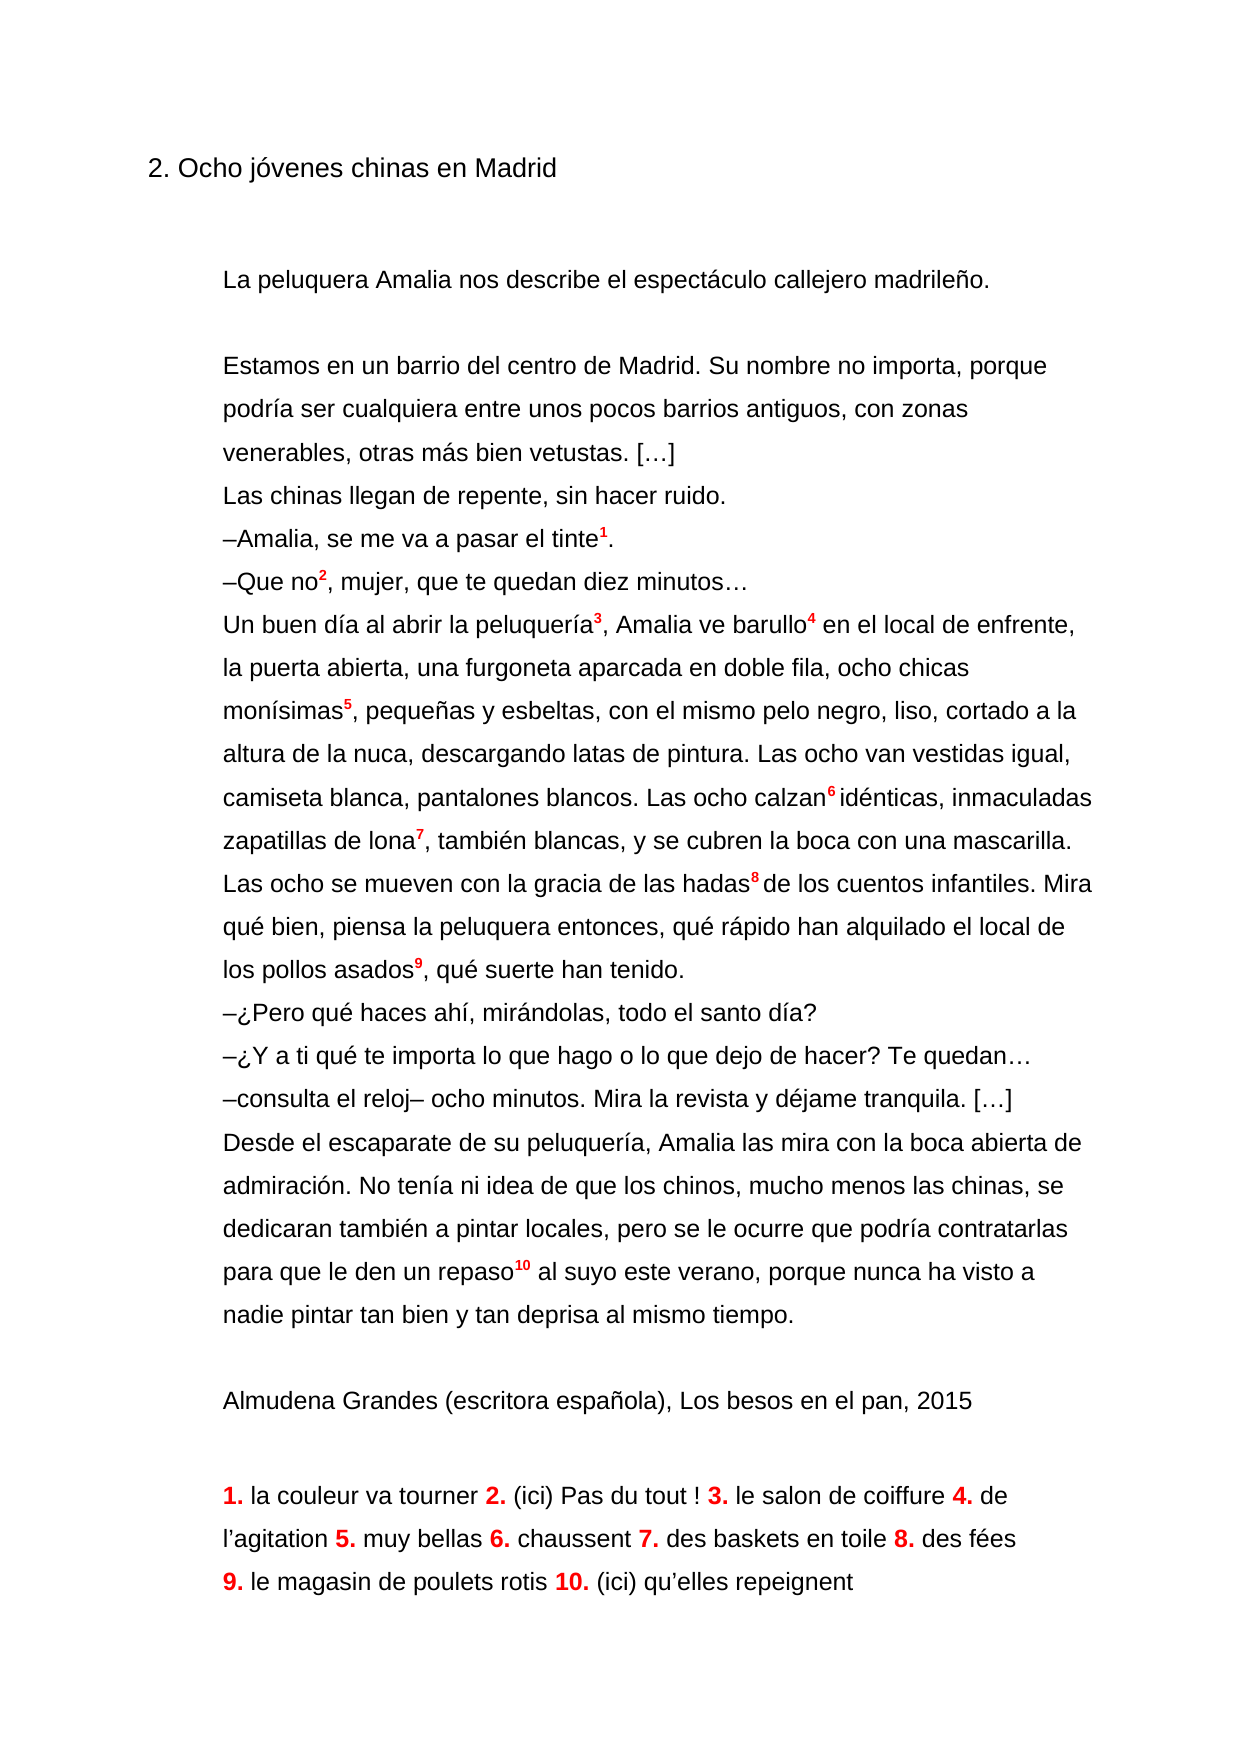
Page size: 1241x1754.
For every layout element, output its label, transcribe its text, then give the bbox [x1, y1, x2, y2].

list La peluquera Amalia nos describe el espectáculo callejero madrileño. [223, 265, 1093, 294]
list Almudena Grandes (escritora española), Los besos en el pan, 2015 [223, 1386, 1093, 1415]
list –Que no2, mujer, que te quedan diez minutos… [223, 567, 1093, 596]
list –¿Y a ti qué te importa lo que hago o lo que dejo de hacer? Te quedan… [223, 1041, 1093, 1070]
subtitle 2. Ocho jóvenes chinas en Madrid [148, 152, 1093, 183]
list Desde el escaparate de su peluquería, Amalia las mira con la boca abierta de admiración. No tenía ni idea de que los chinos, mucho menos las chinas, se dedicaran también a pintar locales, pero se le ocurre que podría contratarlas para que le den un repaso10 al suyo este verano, porque nunca ha visto a nadie pintar tan bien y tan deprisa al mismo tiempo. [223, 1127, 1093, 1329]
list –Amalia, se me va a pasar el tinte1. [223, 524, 1093, 552]
list –consulta el reloj– ocho minutos. Mira la revista y déjame tranquila. […] [223, 1084, 1093, 1113]
list Un buen día al abrir la peluquería3, Amalia ve barullo4 en el local de enfrente, la puerta abierta, una furgoneta aparcada en doble fila, ocho chicas monísimas5, pequeñas y esbeltas, con el mismo pelo negro, liso, cortado a la altura de la nuca, descargando latas de pintura. Las ocho van vestidas igual, camiseta blanca, pantalones blancos. Las ocho calzan6 idénticas, inmaculadas zapatillas de lona7, también blancas, y se cubren la boca con una mascarilla. Las ocho se mueven con la gracia de las hadas8 de los cuentos infantiles. Mira qué bien, piensa la peluquera entonces, qué rápido han alquilado el local de los pollos asados9, qué suerte han tenido. [223, 610, 1093, 984]
list 9. le magasin de poulets rotis 10. (ici) qu’elles repeignent [223, 1567, 1093, 1596]
list 1. la couleur va tourner 2. (ici) Pas du tout ! 3. le salon de coiffure 4. de l’agitation 5. muy bellas 6. chaussent 7. des baskets en toile 8. des fées [223, 1481, 1093, 1553]
list Las chinas llegan de repente, sin hacer ruido. [223, 481, 1093, 509]
list –¿Pero qué haces ahí, mirándolas, todo el santo día? [223, 998, 1093, 1027]
list Estamos en un barrio del centro de Madrid. Su nombre no importa, porque podría ser cualquiera entre unos pocos barrios antiguos, con zonas venerables, otras más bien vetustas. […] [223, 351, 1093, 466]
